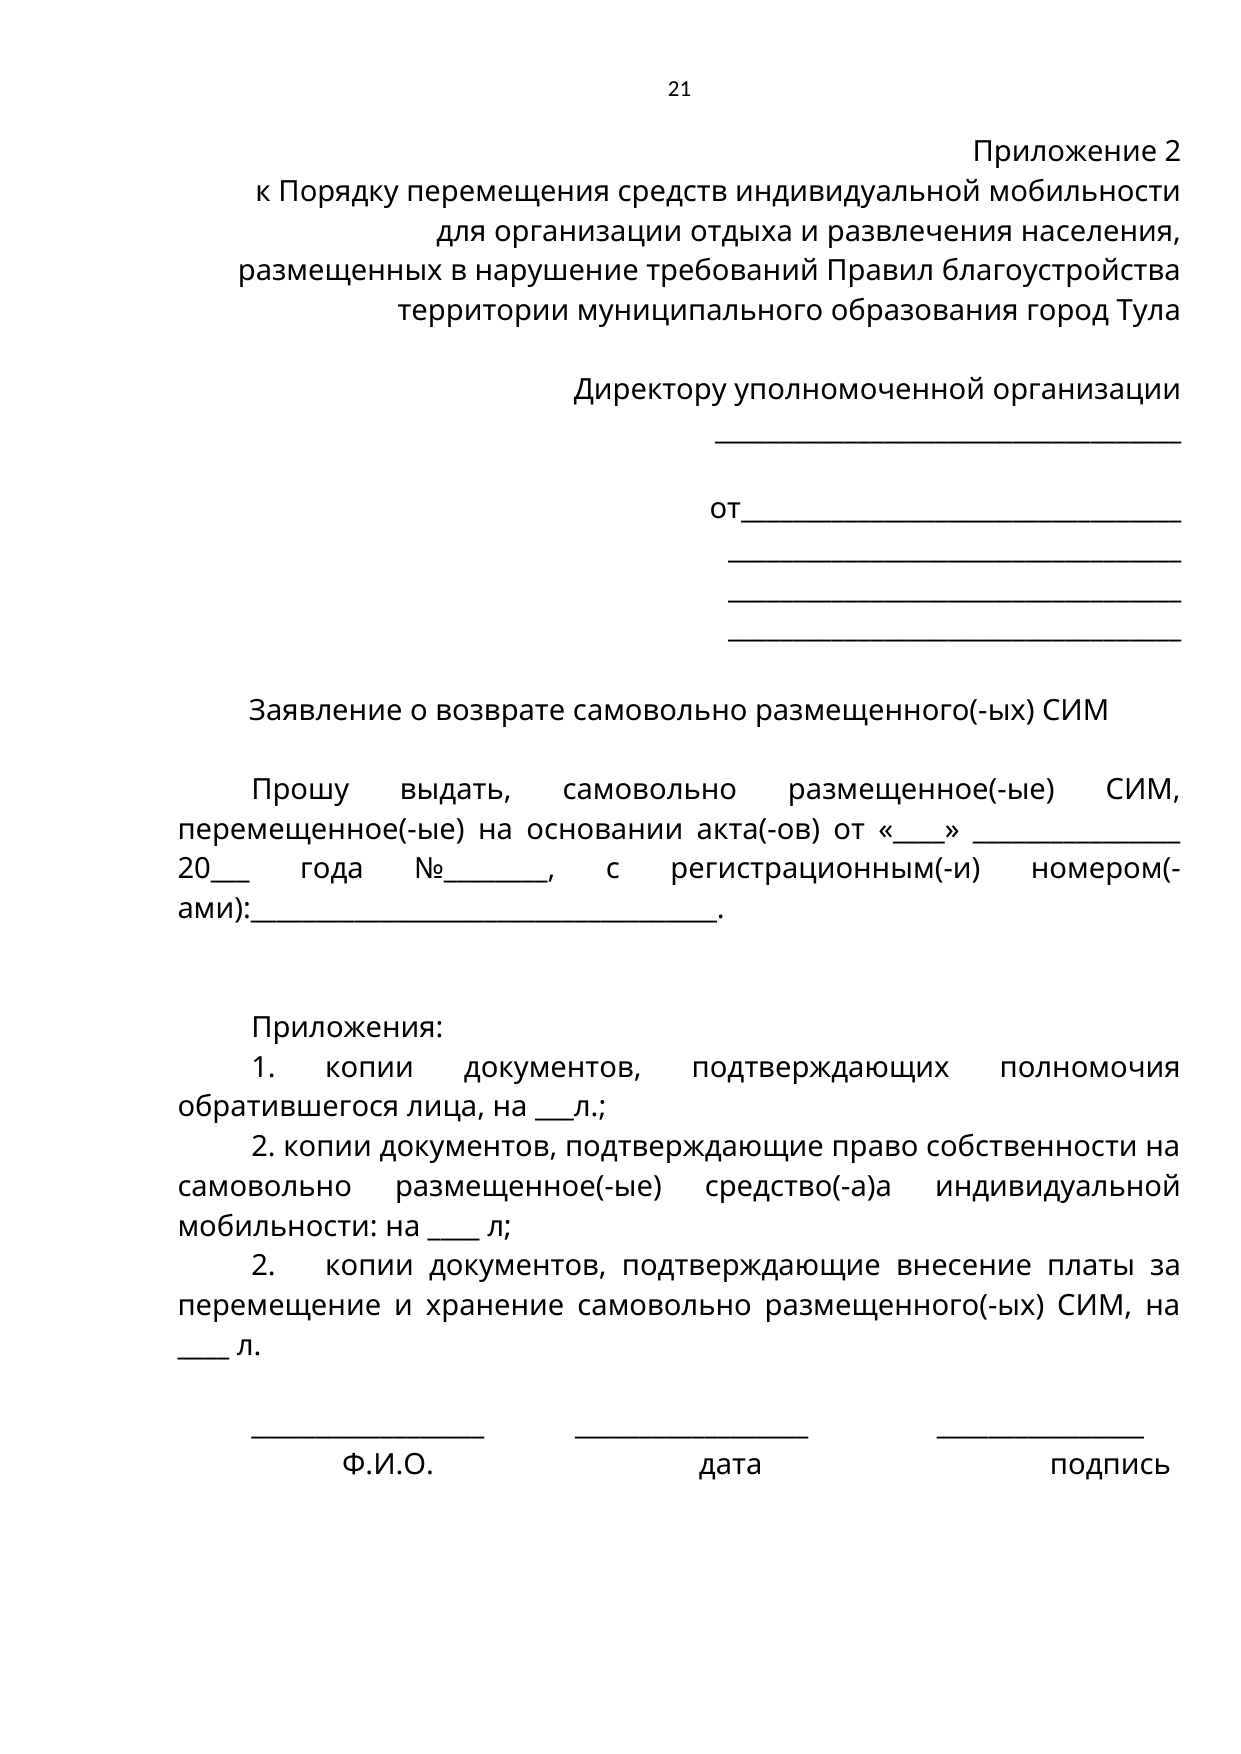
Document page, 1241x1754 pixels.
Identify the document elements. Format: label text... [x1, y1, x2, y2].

text ___________________________________ [177, 607, 1181, 646]
text ___________________________________ [177, 527, 1181, 567]
text к Порядку перемещения средств индивидуальной мобильности [177, 170, 1181, 210]
text ____________________________________ [177, 408, 1181, 448]
text для организации отдыха и развлечения населения, [177, 210, 1181, 249]
text Прошу выдать, самовольно размещенное(-ые) СИМ, перемещенное(-ые) на основании акта(-ов) от «____» ________________ 20___ года №________, с регистрационным(-и) номером(-ами):____________________________________. [177, 768, 1181, 927]
text __________________ __________________ ________________ [177, 1403, 1181, 1443]
list копии документов, подтверждающих полномочия обратившегося лица, на ___л.; [177, 1046, 1181, 1125]
text Заявление о возврате самовольно размещенного(-ых) СИМ [177, 689, 1181, 728]
list копии документов, подтверждающие внесение платы за перемещение и хранение самовольно размещенного(-ых) СИМ, на ____ л. [177, 1244, 1181, 1363]
text Приложения: [177, 1006, 1181, 1046]
text Ф.И.О. дата подпись [177, 1443, 1181, 1483]
text территории муниципального образования город Тула [177, 289, 1181, 329]
text Директору уполномоченной организации [177, 368, 1181, 408]
text ___________________________________ [177, 567, 1181, 607]
text Приложение 2 [177, 130, 1181, 170]
text размещенных в нарушение требований Правил благоустройства [177, 249, 1181, 289]
text 2. копии документов, подтверждающие право собственности на самовольно размещенное(-ые) средство(-а)а индивидуальной мобильности: на ____ л; [177, 1125, 1181, 1244]
text от__________________________________ [177, 488, 1181, 527]
